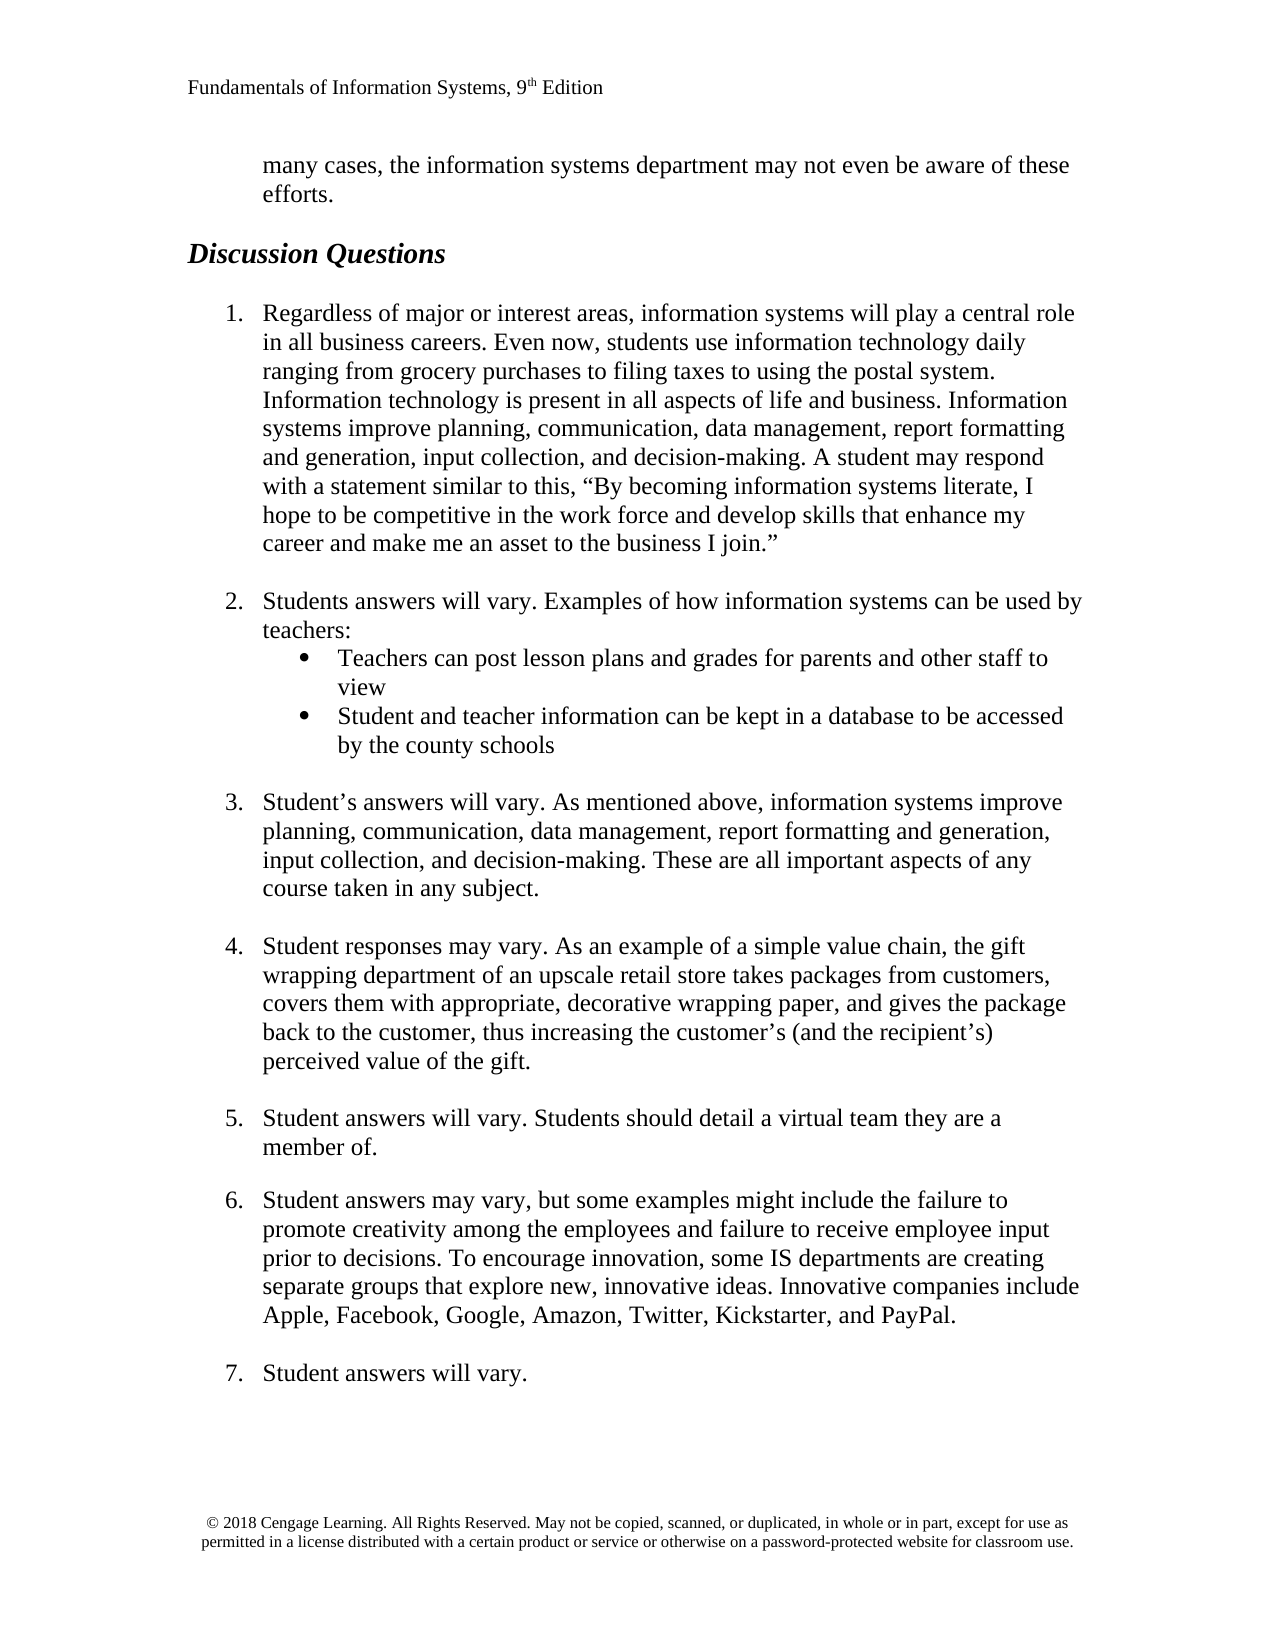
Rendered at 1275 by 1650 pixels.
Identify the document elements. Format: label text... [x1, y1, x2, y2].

list Student’s answers will vary. As mentioned above, information systems improve planning, communication, data management, report formatting and generation, input collection, and decision-making. These are all important aspects of any course taken in any subject. [225, 787, 1087, 902]
text Discussion Questions [187, 236, 1087, 270]
list Student answers may vary, but some examples might include the failure to promote creativity among the employees and failure to receive employee input prior to decisions. To encourage innovation, some IS departments are creating separate groups that explore new, innovative ideas. Innovative companies include Apple, Facebook, Google, Amazon, Twitter, Kickstarter, and PayPal. [225, 1185, 1087, 1329]
list Student answers will vary. [225, 1358, 1087, 1386]
list Student responses may vary. As an example of a simple value chain, the gift wrapping department of an upscale retail store takes packages from customers, covers them with appropriate, decorative wrapping paper, and gives the package back to the customer, thus increasing the customer’s (and the recipient’s) perceived value of the gift. [225, 931, 1087, 1075]
list Regardless of major or interest areas, information systems will play a central role in all business careers. Even now, students use information technology daily ranging from grocery purchases to filing taxes to using the postal system. Information technology is present in all aspects of life and business. Information systems improve planning, communication, data management, report formatting and generation, input collection, and decision-making. A student may respond with a statement similar to this, “By becoming information systems literate, I hope to be competitive in the work force and develop skills that enhance my career and make me an asset to the business I join.” [225, 298, 1087, 557]
list Student and teacher information can be kept in a database to be accessed by the county schools [300, 701, 1087, 758]
list Students answers will vary. Examples of how information systems can be used by teachers: [225, 586, 1087, 643]
list Student answers will vary. Students should detail a virtual team they are a member of. [225, 1103, 1087, 1161]
list Teachers can post lesson plans and grades for parents and other staff to view [300, 643, 1087, 701]
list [225, 150, 1087, 207]
